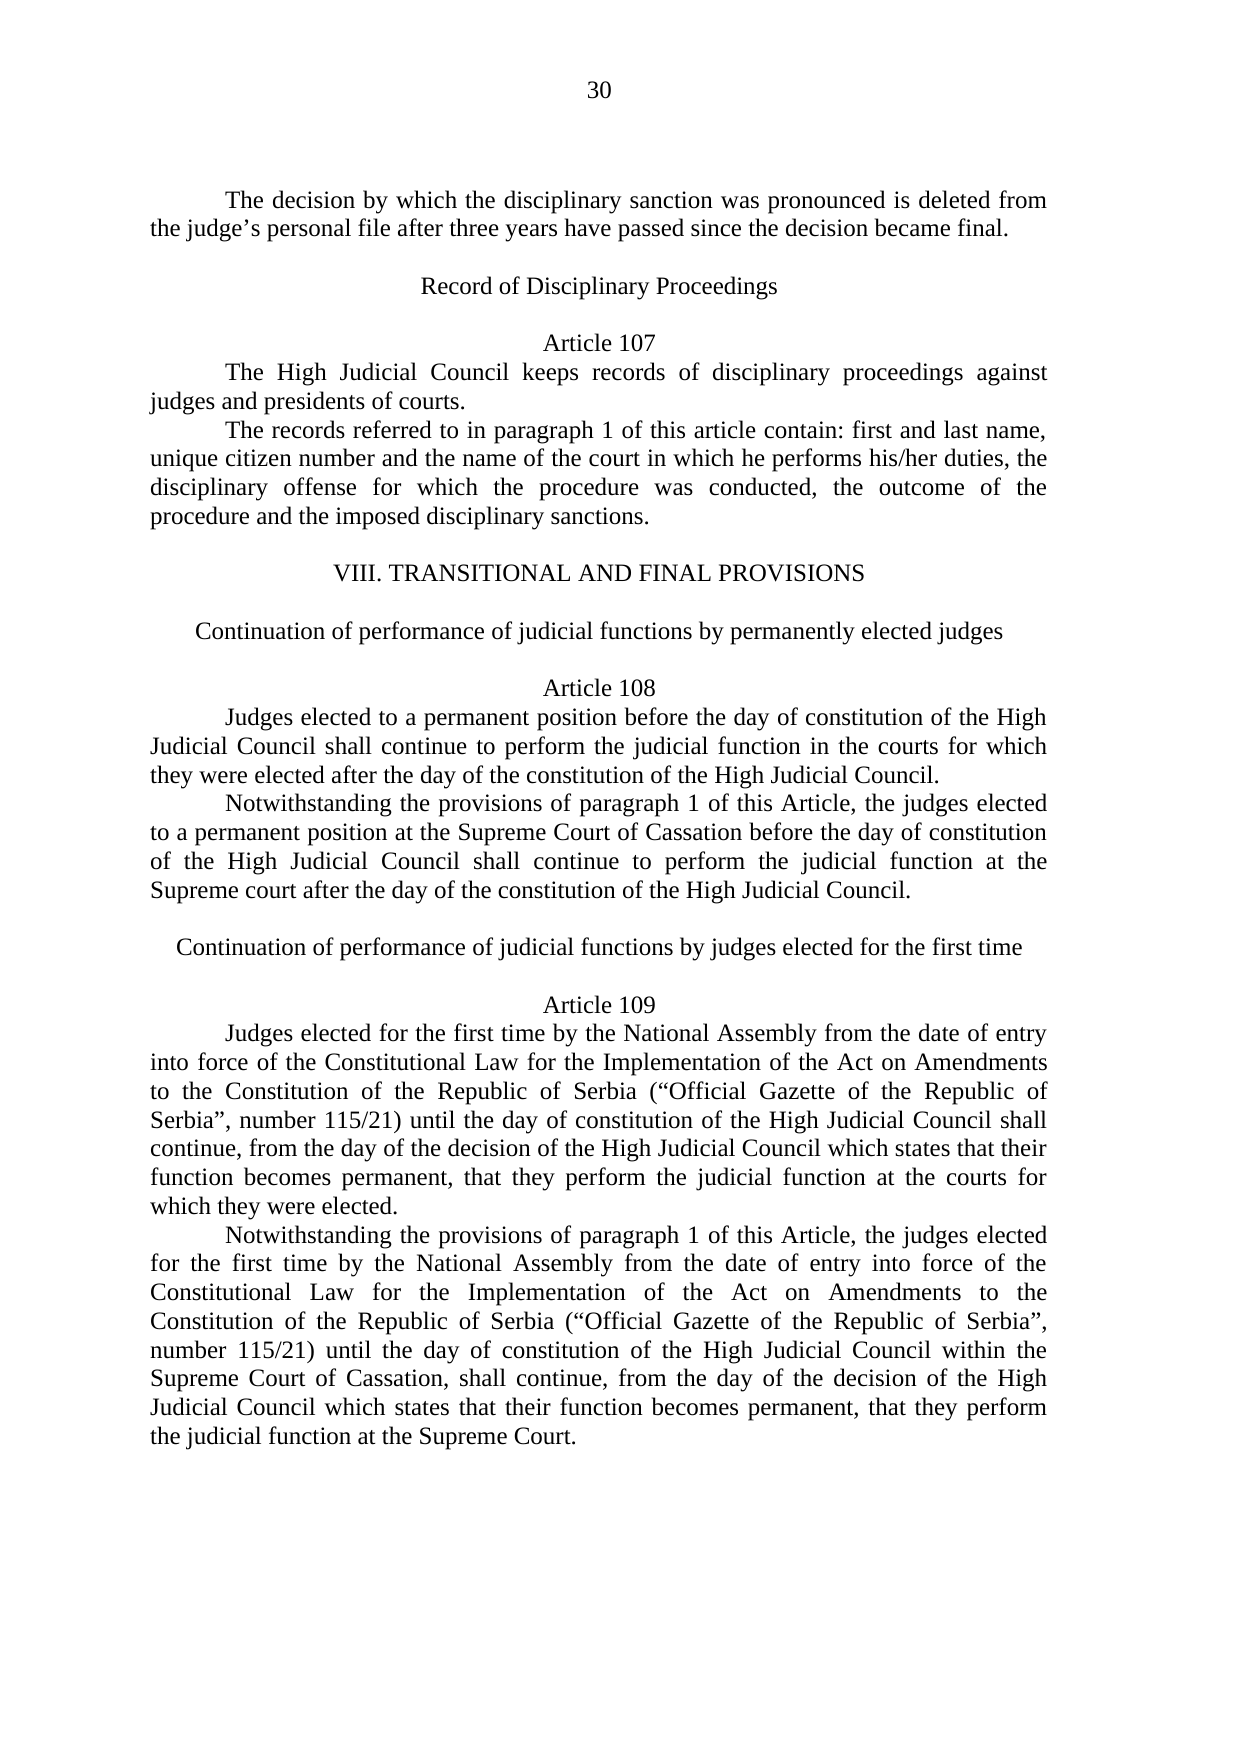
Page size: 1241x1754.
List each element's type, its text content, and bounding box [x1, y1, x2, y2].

text Record of Disciplinary Proceedings [150, 271, 1048, 300]
text The records referred to in paragraph 1 of this article contain: first and last name, unique citizen number and the name of the court in which he performs his/her duties, the disciplinary offense for which the procedure was conducted, the outcome of the procedure and the imposed disciplinary sanctions. [150, 415, 1048, 530]
text Notwithstanding the provisions of paragraph 1 of this Article, the judges elected for the first time by the National Assembly from the date of entry into force of the Constitutional Law for the Implementation of the Act on Amendments to the Constitution of the Republic of Serbia (“Official Gazette of the Republic of Serbia”, number 115/21) until the day of constitution of the High Judicial Council within the Supreme Court of Cassation, shall continue, from the day of the decision of the High Judicial Council which states that their function becomes permanent, that they perform the judicial function at the Supreme Court. [150, 1220, 1048, 1450]
text VIII. TRANSITIONAL AND FINAL PROVISIONS [150, 558, 1048, 587]
text Judges elected to a permanent position before the day of constitution of the High Judicial Council shall continue to perform the judicial function in the courts for which they were elected after the day of the constitution of the High Judicial Council. [150, 702, 1048, 788]
text Article 108 [150, 673, 1048, 702]
text Article 107 [150, 328, 1048, 357]
text Judges elected for the first time by the National Assembly from the date of entry into force of the Constitutional Law for the Implementation of the Act on Amendments to the Constitution of the Republic of Serbia (“Official Gazette of the Republic of Serbia”, number 115/21) until the day of constitution of the High Judicial Council shall continue, from the day of the decision of the High Judicial Council which states that their function becomes permanent, that they perform the judicial function at the courts for which they were elected. [150, 1018, 1048, 1220]
text Notwithstanding the provisions of paragraph 1 of this Article, the judges elected to a permanent position at the Supreme Court of Cassation before the day of constitution of the High Judicial Council shall continue to perform the judicial function at the Supreme court after the day of the constitution of the High Judicial Council. [150, 788, 1048, 903]
text The decision by which the disciplinary sanction was pronounced is deleted from the judge’s personal file after three years have passed since the decision became final. [150, 185, 1048, 242]
text The High Judicial Council keeps records of disciplinary proceedings against judges and presidents of courts. [150, 357, 1048, 415]
text Article 109 [150, 990, 1048, 1018]
text Continuation of performance of judicial functions by permanently elected judges [150, 616, 1048, 645]
text Continuation of performance of judicial functions by judges elected for the first time [150, 932, 1048, 961]
